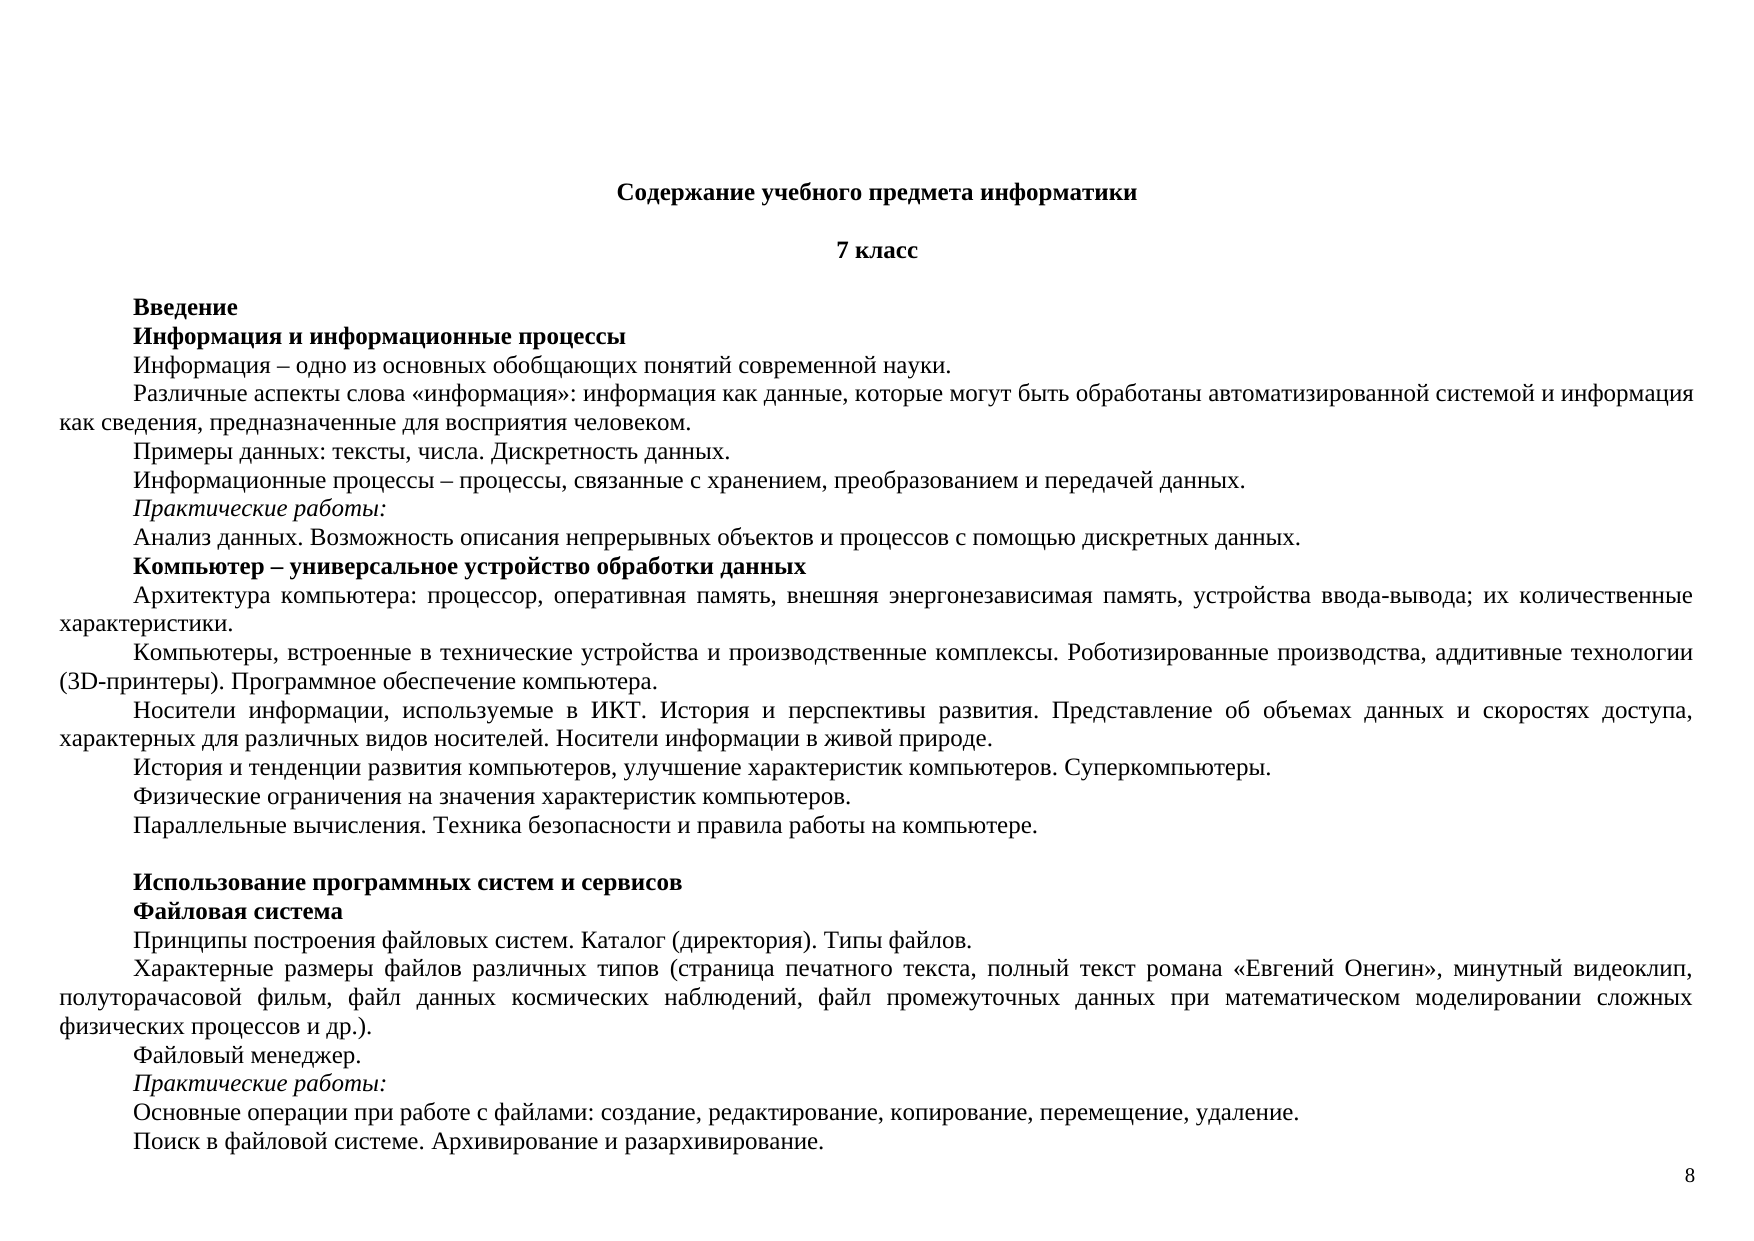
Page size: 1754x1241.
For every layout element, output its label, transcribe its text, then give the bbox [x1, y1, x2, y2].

text Компьютер – универсальное устройство обработки данных [59, 551, 1695, 580]
text Содержание учебного предмета информатики [59, 177, 1695, 206]
text Введение [59, 292, 1695, 321]
text Информация – одно из основных обобщающих понятий современной науки. [59, 350, 1695, 378]
text Файловый менеджер. [59, 1040, 1695, 1068]
text Основные операции при работе с файлами: создание, редактирование, копирование, перемещение, удаление. [59, 1097, 1695, 1126]
text Информационные процессы – процессы, связанные с хранением, преобразованием и передачей данных. [59, 465, 1695, 493]
list Поиск в файловой системе. Архивирование и разархивирование. [59, 1126, 1695, 1155]
text Анализ данных. Возможность описания непрерывных объектов и процессов с помощью дискретных данных. [59, 522, 1695, 551]
text Использование программных систем и сервисов [59, 867, 1695, 896]
text Примеры данных: тексты, числа. Дискретность данных. [59, 436, 1695, 465]
list Архитектура компьютера: процессор, оперативная память, внешняя энергонезависимая память, устройства ввода-вывода; их количественные характеристики. [59, 580, 1695, 637]
text Практические работы: [59, 493, 1695, 522]
text Практические работы: [59, 1068, 1695, 1097]
text Характерные размеры файлов различных типов (страница печатного текста, полный текст романа «Евгений Онегин», минутный видеоклип, полуторачасовой фильм, файл данных космических наблюдений, файл промежуточных данных при математическом моделировании сложных физических процессов и др.). [59, 953, 1695, 1040]
text Компьютеры, встроенные в технические устройства и производственные комплексы. Роботизированные производства, аддитивные технологии (3D-принтеры). Программное обеспечение компьютера. [59, 637, 1695, 695]
text 7 класс [59, 235, 1695, 263]
text Параллельные вычисления. Техника безопасности и правила работы на компьютере. [59, 810, 1695, 838]
text Принципы построения файловых систем. Каталог (директория). Типы файлов. [59, 925, 1695, 953]
text История и тенденции развития компьютеров, улучшение характеристик компьютеров. Суперкомпьютеры. [59, 752, 1695, 781]
text Носители информации, используемые в ИКТ. История и перспективы развития. Представление об объемах данных и скоростях доступа, характерных для различных видов носителей. Носители информации в живой природе. [59, 695, 1695, 752]
text Информация и информационные процессы [59, 321, 1695, 350]
text Различные аспекты слова «информация»: информация как данные, которые могут быть обработаны автоматизированной системой и информация как сведения, предназначенные для восприятия человеком. [59, 378, 1695, 436]
text Файловая система [59, 896, 1695, 925]
text Физические ограничения на значения характеристик компьютеров. [59, 781, 1695, 810]
